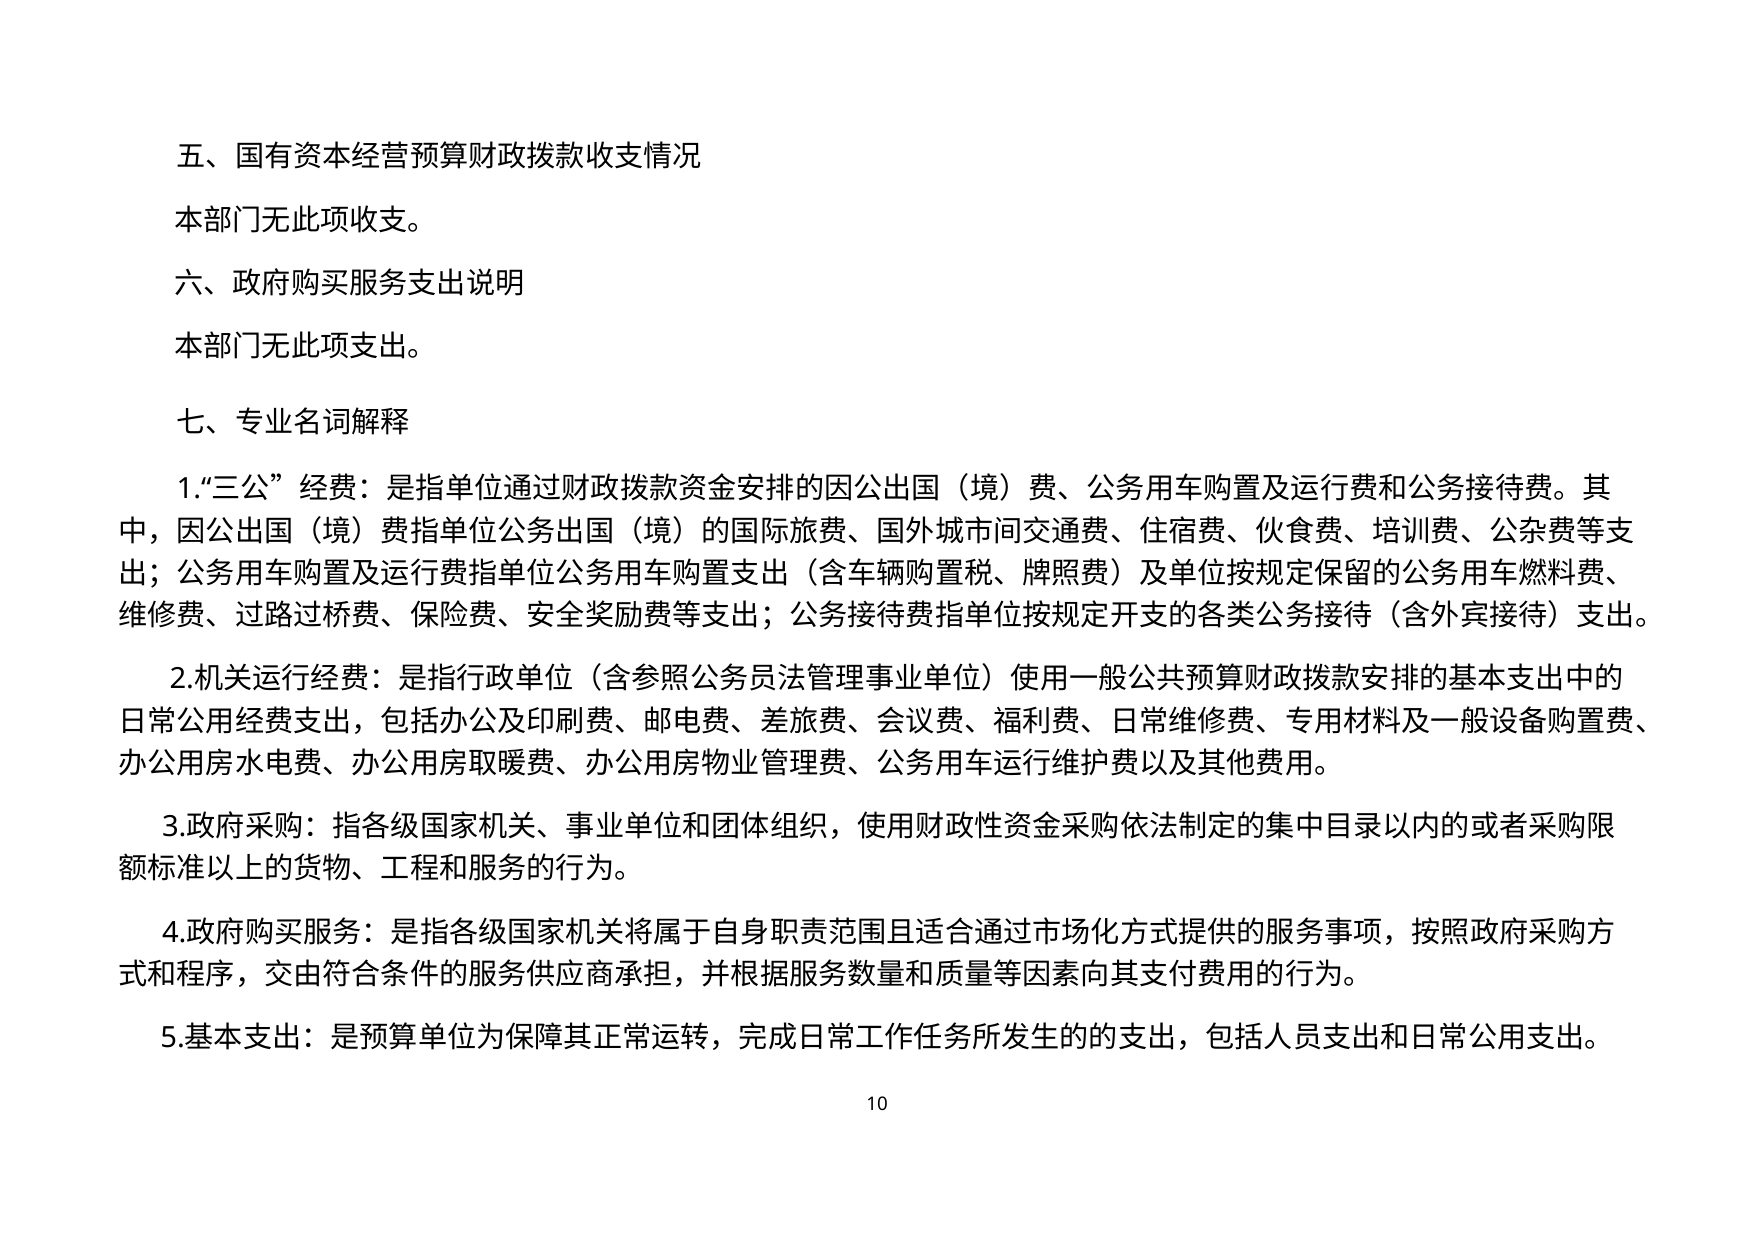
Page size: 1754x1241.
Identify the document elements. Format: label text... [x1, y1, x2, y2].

text 1.“三公”经费：是指单位通过财政拨款资金安排的因公出国（境）费、公务用车购置及运行费和公务接待费。其中，因公出国（境）费指单位公务出国（境）的国际旅费、国外城市间交通费、住宿费、伙食费、培训费、公杂费等支出；公务用车购置及运行费指单位公务用车购置支出（含车辆购置税、牌照费）及单位按规定保留的公务用车燃料费、维修费、过路过桥费、保险费、安全奖励费等支出；公务接待费指单位按规定开支的各类公务接待（含外宾接待）支出。 [118, 465, 1636, 634]
text 六、政府购买服务支出说明 [118, 259, 1636, 302]
text 五、国有资本经营预算财政拨款收支情况 [118, 133, 1636, 175]
text 2.机关运行经费：是指行政单位（含参照公务员法管理事业单位）使用一般公共预算财政拨款安排的基本支出中的日常公用经费支出，包括办公及印刷费、邮电费、差旅费、会议费、福利费、日常维修费、专用材料及一般设备购置费、办公用房水电费、办公用房取暖费、办公用房物业管理费、公务用车运行维护费以及其他费用。 [118, 655, 1636, 782]
text 七、专业名词解释 [118, 386, 1636, 444]
text 3.政府采购：指各级国家机关、事业单位和团体组织，使用财政性资金采购依法制定的集中目录以内的或者采购限额标准以上的货物、工程和服务的行为。 [118, 803, 1636, 887]
text 4.政府购买服务：是指各级国家机关将属于自身职责范围且适合通过市场化方式提供的服务事项，按照政府采购方式和程序，交由符合条件的服务供应商承担，并根据服务数量和质量等因素向其支付费用的行为。 [118, 908, 1636, 993]
text 本部门无此项支出。 [118, 322, 1636, 365]
text 5.基本支出：是预算单位为保障其正常运转，完成日常工作任务所发生的的支出，包括人员支出和日常公用支出。 [118, 1014, 1636, 1056]
text 本部门无此项收支。 [118, 196, 1636, 238]
